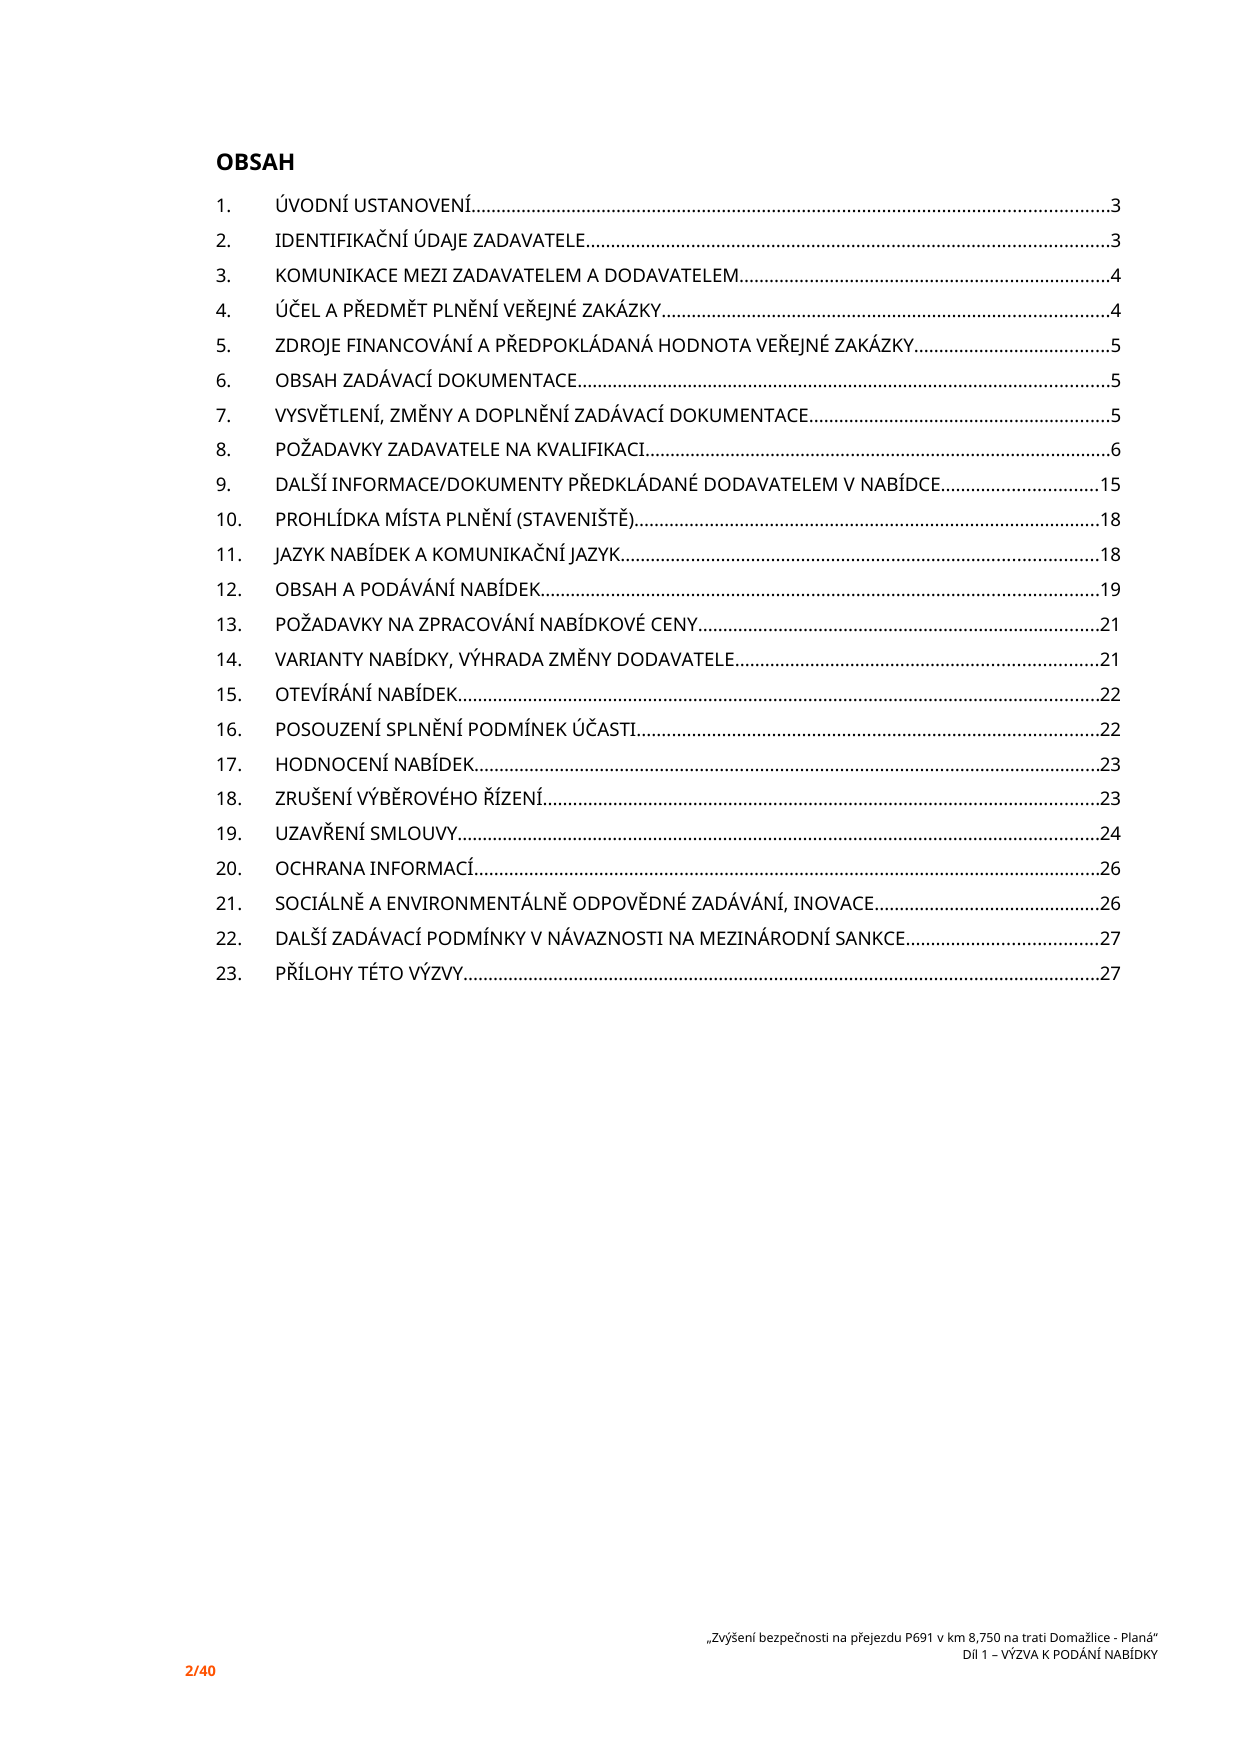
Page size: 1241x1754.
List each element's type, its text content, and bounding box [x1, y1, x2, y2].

text 17. HODNOCENÍ NABÍDEK 23 [216, 751, 1122, 776]
text 3. KOMUNIKACE MEZI ZADAVATELEM a DODAVATELEM 4 [216, 262, 1122, 288]
text 6. OBSAH ZADÁVACÍ DOKUMENTACE 5 [216, 367, 1122, 392]
text 21. SOCIÁLNĚ A ENVIRONMENTÁLNĚ ODPOVĚDNÉ ZADÁVÁNÍ, INOVACE 26 [216, 890, 1122, 916]
text 19. UZAVŘENÍ SMLOUVY 24 [216, 821, 1122, 846]
text 1. ÚVODNÍ USTANOVENÍ 3 [216, 192, 1122, 218]
text 9. DALŠÍ INFORMACE/DOKUMENTY PŘEDKLÁDANÉ DODAVATELEM V NABÍDCE 15 [216, 472, 1122, 497]
text 22. Další zadávací podmínky v návaznosti na MEZINÁRODNÍ sankce 27 [216, 925, 1122, 951]
text 11. JAZYK NABÍDEK A KOMUNIKAČNÍ JAZYK 18 [216, 541, 1122, 567]
text 4. ÚČEL A PŘEDMĚT PLNĚNÍ VEŘEJNÉ ZAKÁZKY 4 [216, 297, 1122, 323]
text 23. PŘÍLOHY TÉTO VÝZVY 27 [216, 960, 1122, 986]
text 16. POSOUZENÍ SPLNĚNÍ PODMÍNEK ÚČASTI 22 [216, 716, 1122, 741]
text 7. VYSVĚTLENÍ, ZMĚNY A DOPLNĚNÍ ZADÁVACÍ DOKUMENTACE 5 [216, 402, 1122, 427]
text 20. OCHRANA INFORMACÍ 26 [216, 856, 1122, 881]
text 12. OBSAH A PODÁVÁNÍ NABÍDEK 19 [216, 576, 1122, 602]
text 10. PROHLÍDKA MÍSTA PLNĚNÍ (STAVENIŠTĚ) 18 [216, 507, 1122, 532]
text 8. POŽADAVKY ZADAVATELE NA KVALIFIKACI 6 [216, 437, 1122, 462]
text 15. OTEVÍRÁNÍ NABÍDEK 22 [216, 681, 1122, 707]
text Obsah [216, 146, 1122, 177]
text 18. ZRUŠENÍ VÝBĚROVÉHO ŘÍZENÍ 23 [216, 786, 1122, 811]
text 5. ZDROJE FINANCOVÁNÍ A PŘEDPOKLÁDANÁ HODNOTA VEŘEJNÉ ZAKÁZKY 5 [216, 332, 1122, 358]
text 2. IDENTIFIKAČNÍ ÚDAJE ZADAVATELE 3 [216, 227, 1122, 253]
text 14. VARIANTY NABÍDKY, VÝHRADA ZMĚNY DODAVATELE 21 [216, 646, 1122, 672]
text 13. POŽADAVKY NA ZPRACOVÁNÍ NABÍDKOVÉ CENY 21 [216, 611, 1122, 637]
